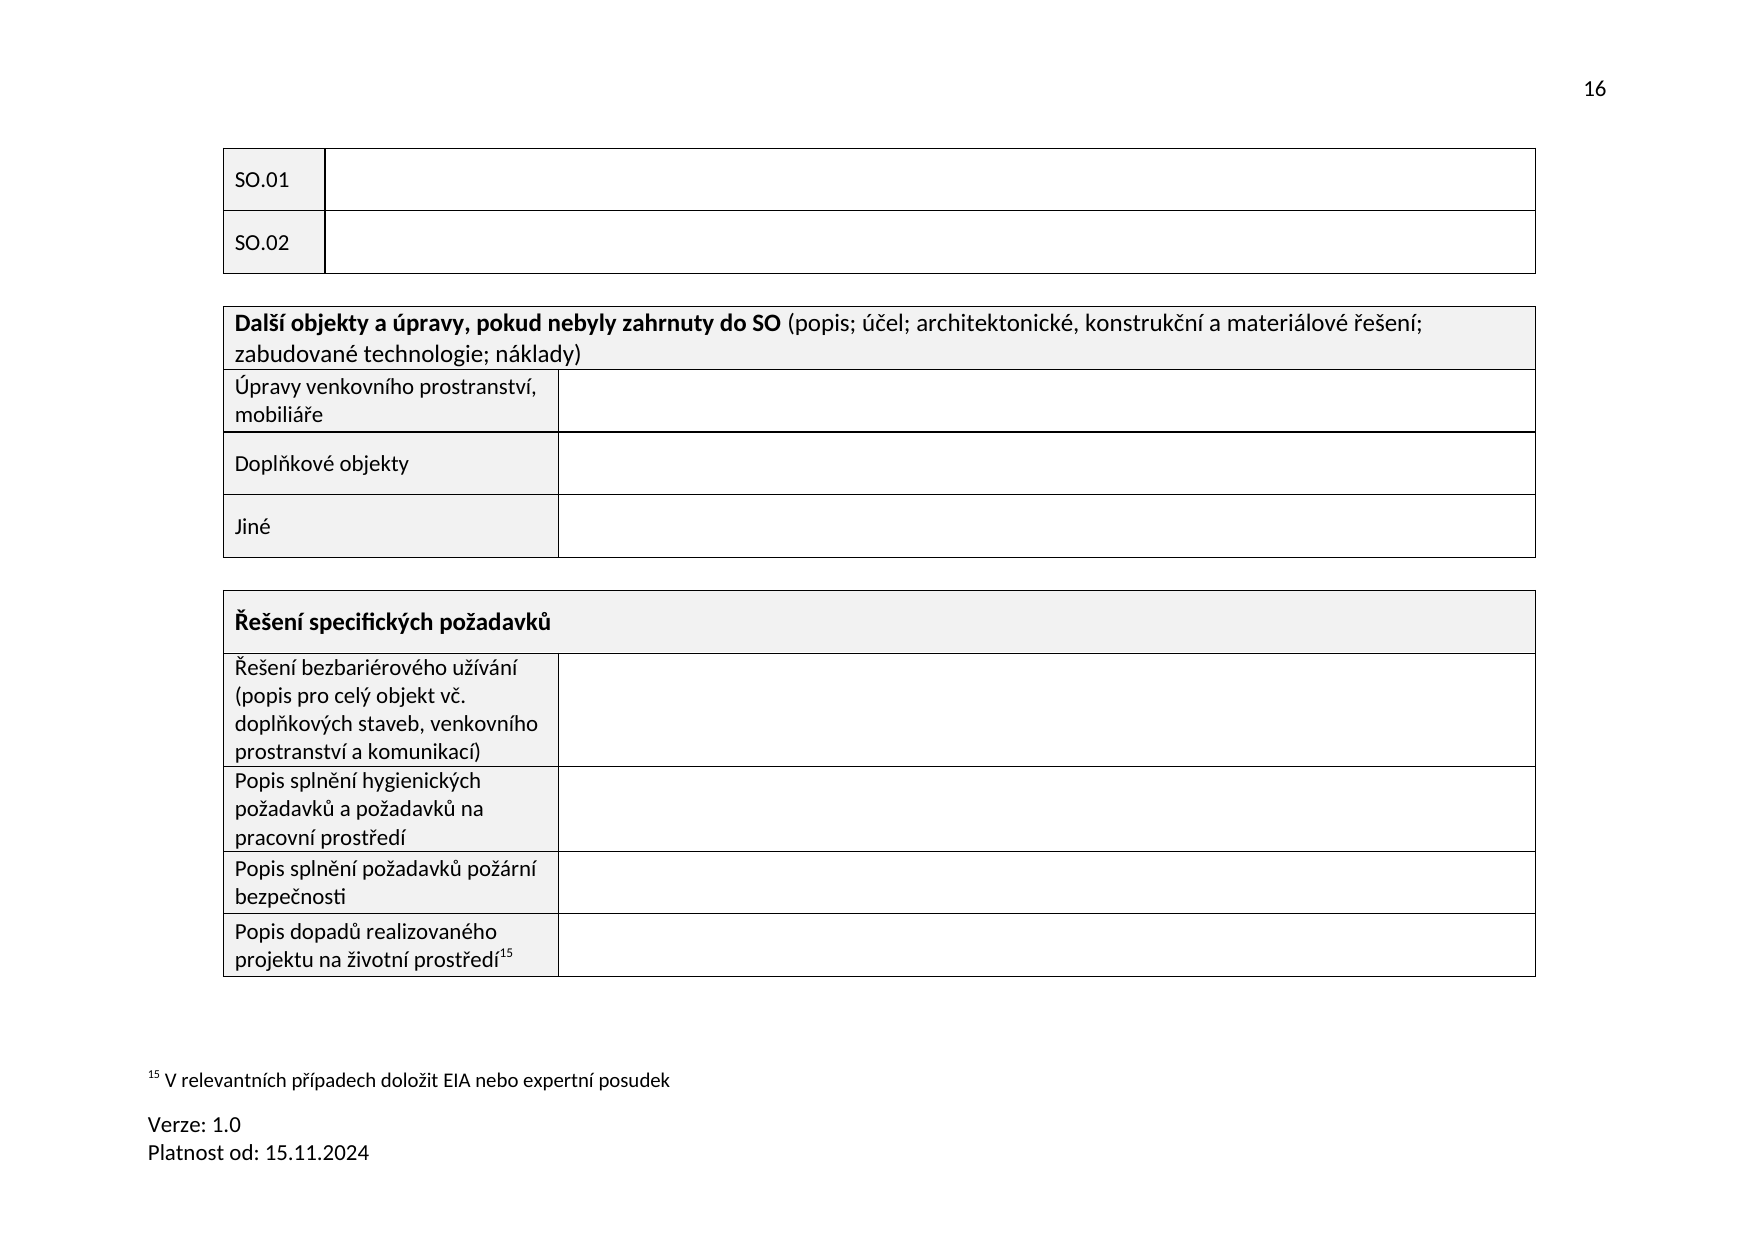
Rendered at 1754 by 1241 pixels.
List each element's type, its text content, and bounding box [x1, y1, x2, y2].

table_cell Popis dopadů realizovaného projektu na životní prostředí [224, 914, 558, 976]
table_cell Jiné [224, 495, 558, 557]
table_cell [559, 370, 1535, 431]
table_cell SO.01 [224, 149, 324, 210]
table_cell Popis splnění požadavků požární bezpečnosti [224, 852, 558, 913]
table_cell [559, 914, 1535, 976]
table_cell [559, 852, 1535, 913]
table_cell [559, 654, 1535, 766]
table_cell [559, 495, 1535, 557]
table_cell [559, 433, 1535, 494]
table_cell [326, 211, 1535, 273]
table_cell [559, 767, 1535, 851]
table_header Řešení specifických požadavků [224, 591, 1535, 652]
table_cell Řešení bezbariérového užívání (popis pro celý objekt vč. doplňkových staveb, venkovního prostranství a komunikací) [224, 654, 558, 766]
table_cell [326, 149, 1535, 210]
table_header Další objekty a úpravy, pokud nebyly zahrnuty do SO (popis; účel; architektonické, konstrukční a materiálové řešení; zabudované technologie; náklady) [224, 307, 1535, 369]
table_cell Úpravy venkovního prostranství, mobiliáře [224, 370, 558, 431]
table_cell SO.02 [224, 211, 324, 273]
table_cell Popis splnění hygienických požadavků a požadavků na pracovní prostředí [224, 767, 558, 851]
table_cell Doplňkové objekty [224, 433, 558, 494]
